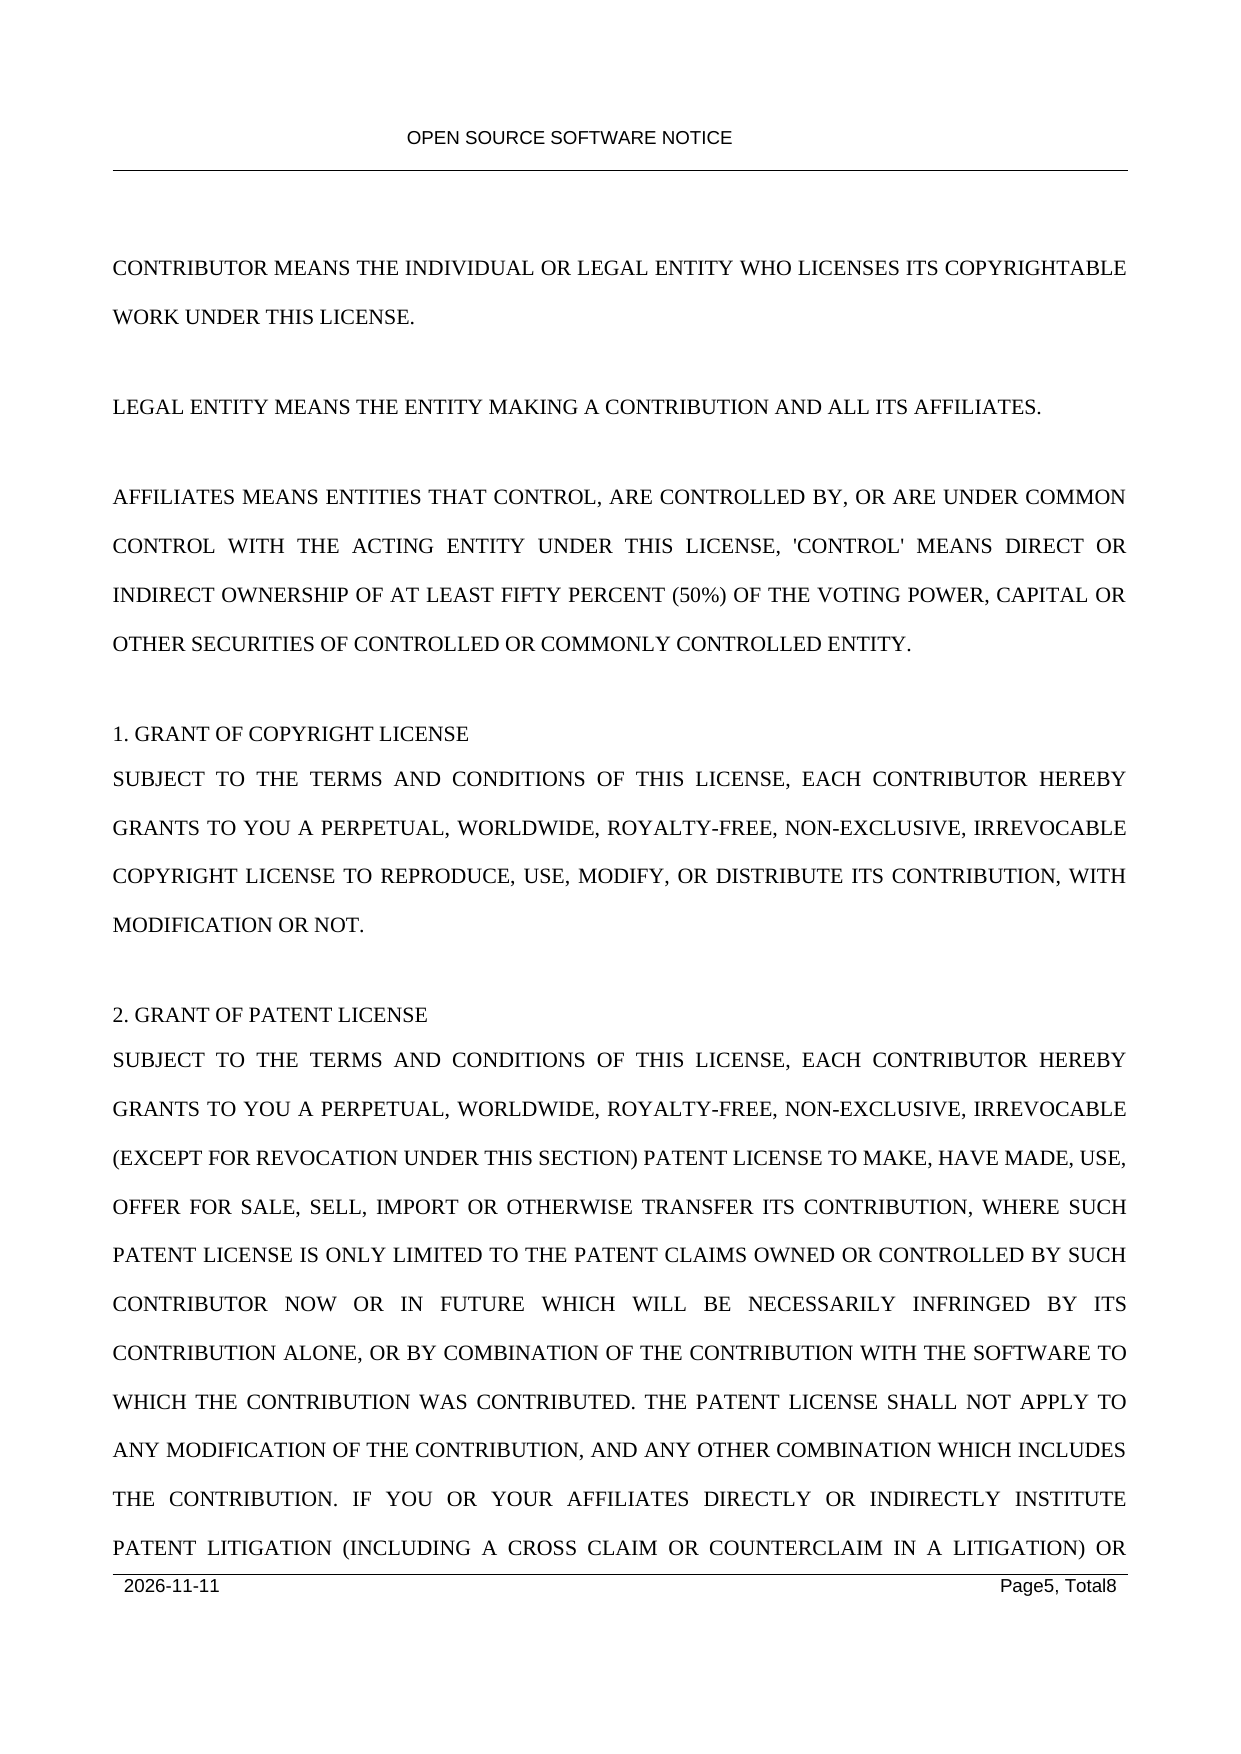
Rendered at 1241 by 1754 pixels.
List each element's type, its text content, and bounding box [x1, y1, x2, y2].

text 2. Grant of Patent License [112, 999, 1128, 1031]
text Legal Entity means the entity making a Contribution and all its Affiliates. [112, 390, 1128, 423]
text 1. Grant of Copyright License [112, 717, 1128, 749]
text Contributor means the Individual or Legal Entity who licenses its copyrightable work under this License. [112, 251, 1128, 333]
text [112, 1044, 1128, 1564]
text Subject to the terms and conditions of this License, each Contributor hereby grants to you a perpetual, worldwide, royalty-free, non-exclusive, irrevocable copyright license to reproduce, use, modify, or distribute its Contribution, with modification or not. [112, 762, 1128, 941]
text Affiliates means entities that control, are controlled by, or are under common control with the acting entity under this License, 'control' means direct or indirect ownership of at least fifty percent (50%) of the voting power, capital or other securities of controlled or commonly controlled entity. [112, 481, 1128, 659]
